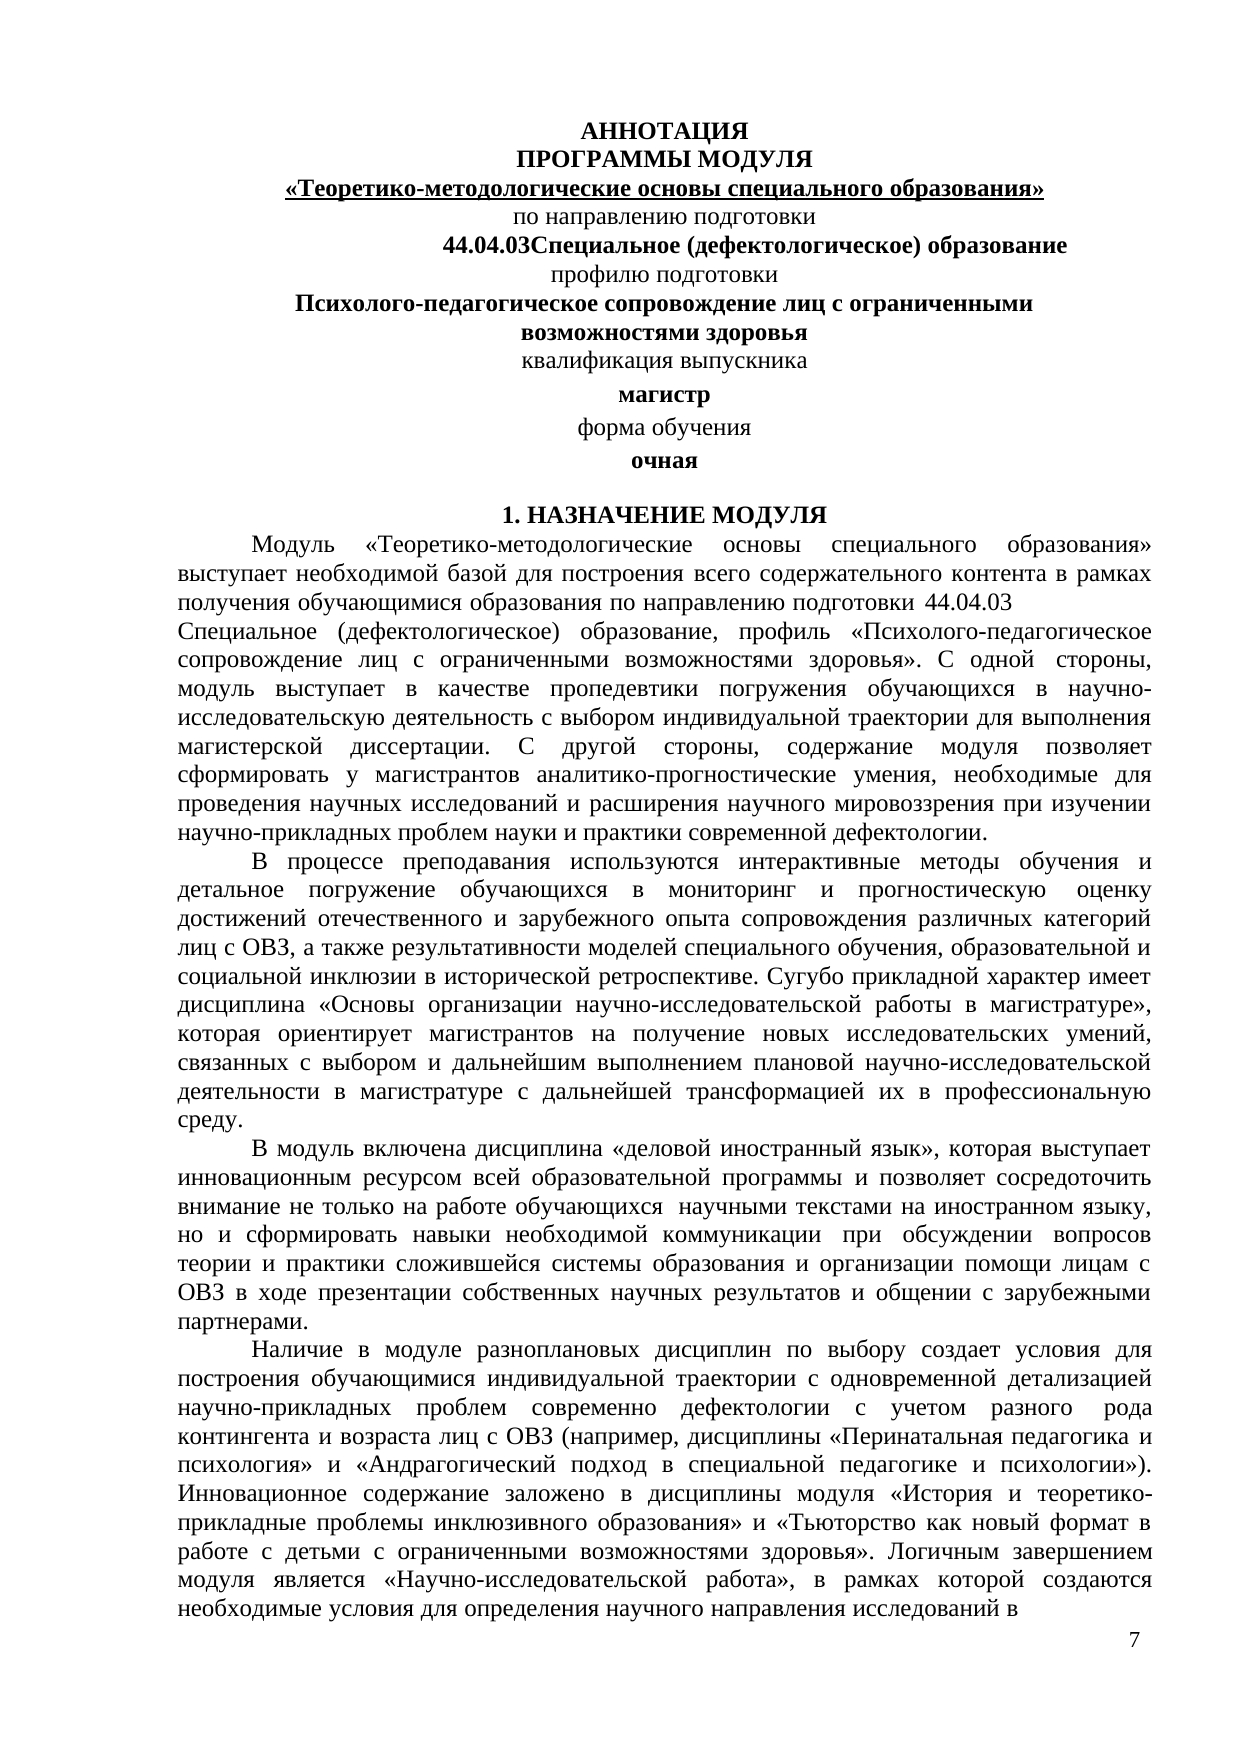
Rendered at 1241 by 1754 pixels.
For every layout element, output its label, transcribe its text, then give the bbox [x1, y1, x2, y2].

text В модуль включена дисциплина «деловой иностранный язык», которая выступает инновационным ресурсом всей образовательной программы и позволяет сосредоточить внимание не только на работе обучающихся научными текстами на иностранном языку, но и сформировать навыки необходимой коммуникации при обсуждении вопросов теории и практики сложившейся системы образования и организации помощи лицам с ОВЗ в ходе презентации собственных научных результатов и общении с зарубежными партнерами. [177, 1133, 1152, 1334]
text Модуль «Теоретико-методологические основы специального образования» выступает необходимой базой для построения всего содержательного контента в рамках получения обучающимися образования по направлению подготовки 44.04.03 [177, 529, 1152, 616]
text квалификация выпускника [243, 346, 1085, 374]
text ПРОГРАММЫ МОДУЛЯ [243, 144, 1085, 173]
subtitle магистр [243, 379, 1085, 408]
text Наличие в модуле разноплановых дисциплин по выбору создает условия для построения обучающимися индивидуальной траектории с одновременной детализацией научно-прикладных проблем современно дефектологии с учетом разного рода контингента и возраста лиц с ОВЗ (например, дисциплины «Перинатальная педагогика и психология» и «Андрагогический подход в специальной педагогике и психологии»). Инновационное содержание заложено в дисциплины модуля «История и теоретико- прикладные проблемы инклюзивного образования» и «Тьюторство как новый формат в работе с детьми с ограниченными возможностями здоровья». Логичным завершением модуля является «Научно-исследовательской работа», в рамках которой создаются необходимые условия для определения научного направления исследований в [177, 1334, 1152, 1622]
text профилю подготовки [243, 259, 1085, 288]
text форма обучения [243, 412, 1085, 441]
text по направлению подготовки [243, 202, 1085, 230]
text В процессе преподавания используются интерактивные методы обучения и детальное погружение обучающихся в мониторинг и прогностическую оценку достижений отечественного и зарубежного опыта сопровождения различных категорий лиц с ОВЗ, а также результативности моделей специального обучения, образовательной и социальной инклюзии в исторической ретроспективе. Сугубо прикладной характер имеет дисциплина «Основы организации научно-исследовательской работы в магистратуре», которая ориентирует магистрантов на получение новых исследовательских умений, связанных с выбором и дальнейшим выполнением плановой научно-исследовательской деятельности в магистратуре с дальнейшей трансформацией их в профессиональную среду. [177, 846, 1152, 1133]
text Специальное (дефектологическое) образование, профиль «Психолого-педагогическое сопровождение лиц с ограниченными возможностями здоровья». С одной стороны, модуль выступает в качестве пропедевтики погружения обучающихся в научно- исследовательскую деятельность с выбором индивидуальной траектории для выполнения магистерской диссертации. С другой стороны, содержание модуля позволяет сформировать у магистрантов аналитико-прогностические умения, необходимые для проведения научных исследований и расширения научного мировоззрения при изучении научно-прикладных проблем науки и практики современной дефектологии. [177, 616, 1152, 846]
subtitle 44.04.03Специальное (дефектологическое) образование [443, 231, 1176, 259]
list НАЗНАЧЕНИЕ МОДУЛЯ [502, 501, 1176, 529]
subtitle Психолого-педагогическое сопровождение лиц с ограниченными возможностями здоровья [243, 288, 1085, 346]
subtitle очная [243, 446, 1085, 474]
subtitle АННОТАЦИЯ [243, 116, 1085, 144]
text «Теоретико-методологические основы специального образования» [243, 173, 1086, 202]
